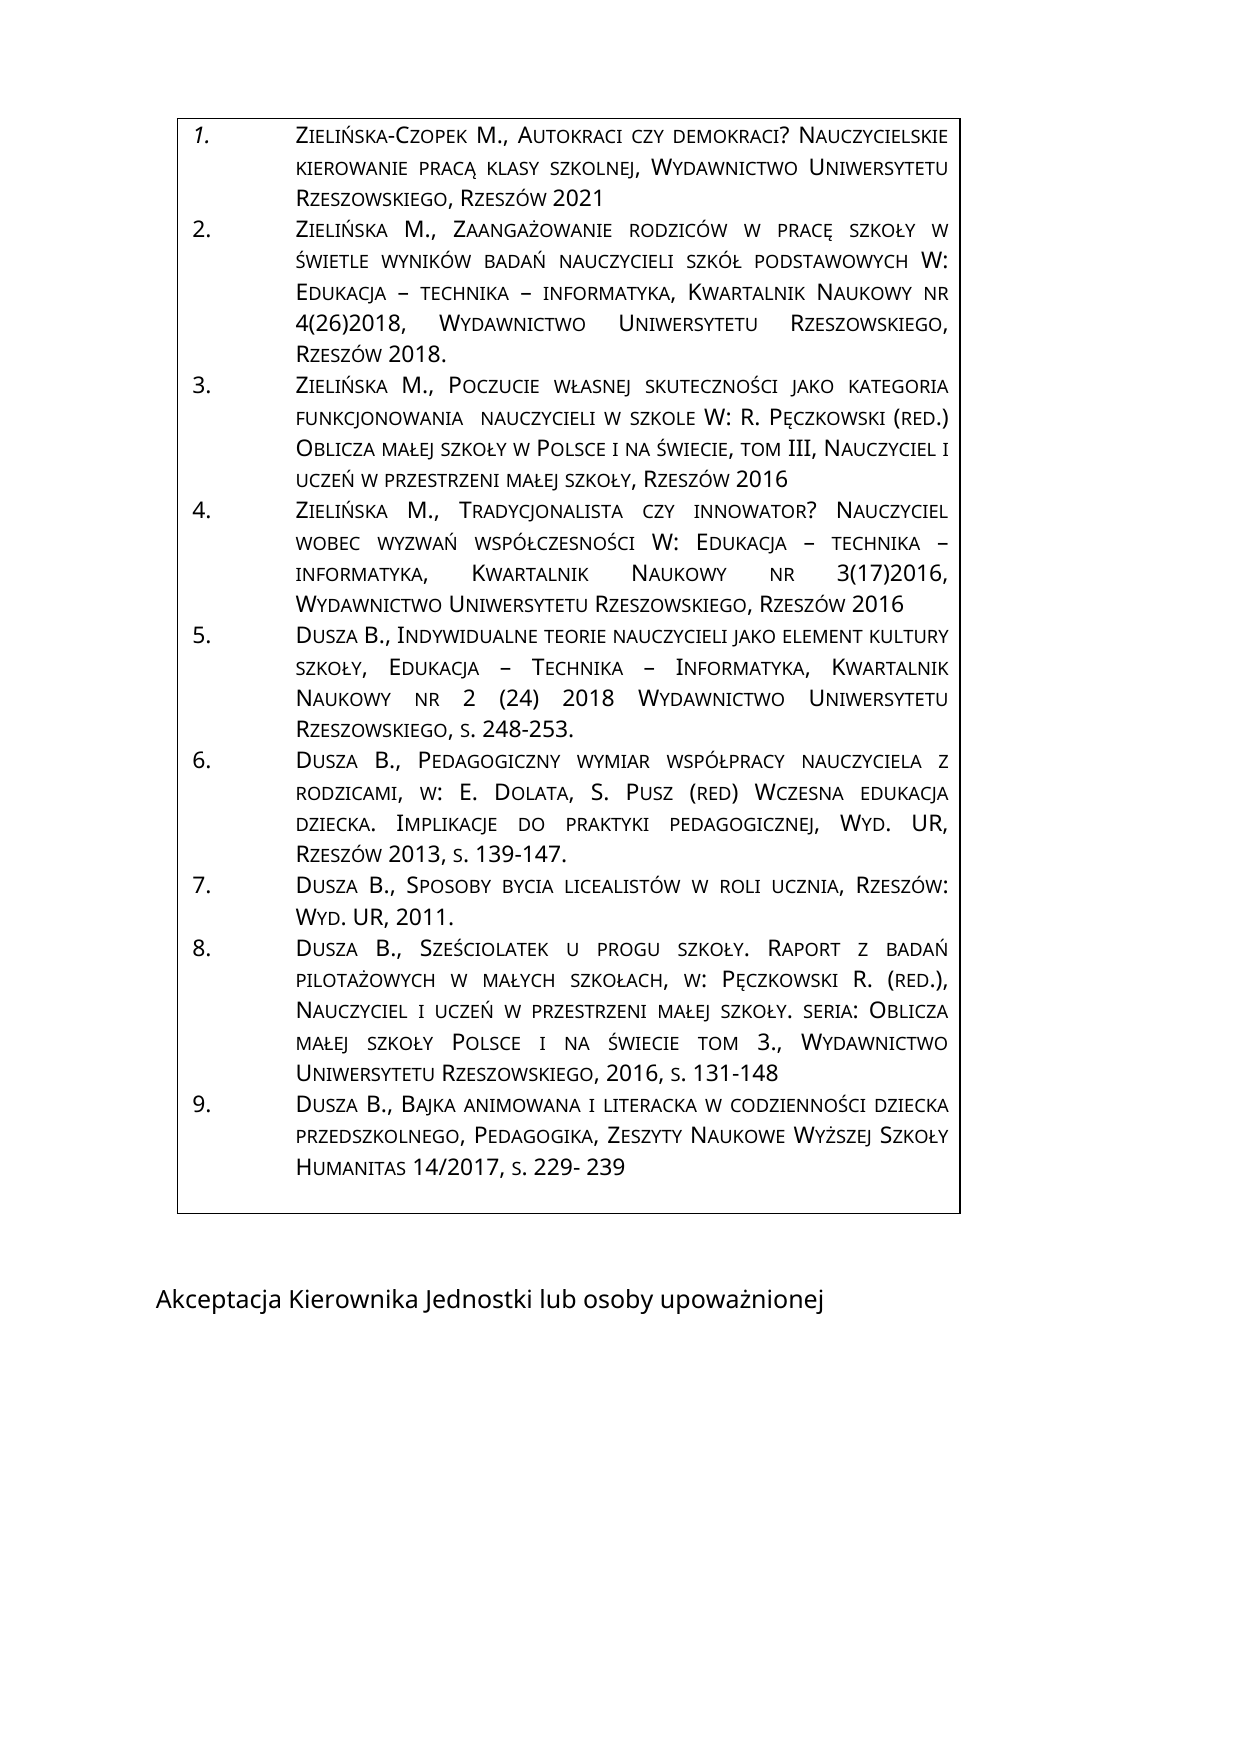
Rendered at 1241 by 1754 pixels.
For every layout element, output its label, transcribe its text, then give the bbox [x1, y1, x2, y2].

text Akceptacja Kierownika Jednostki lub osoby upoważnionej [156, 1282, 1122, 1316]
